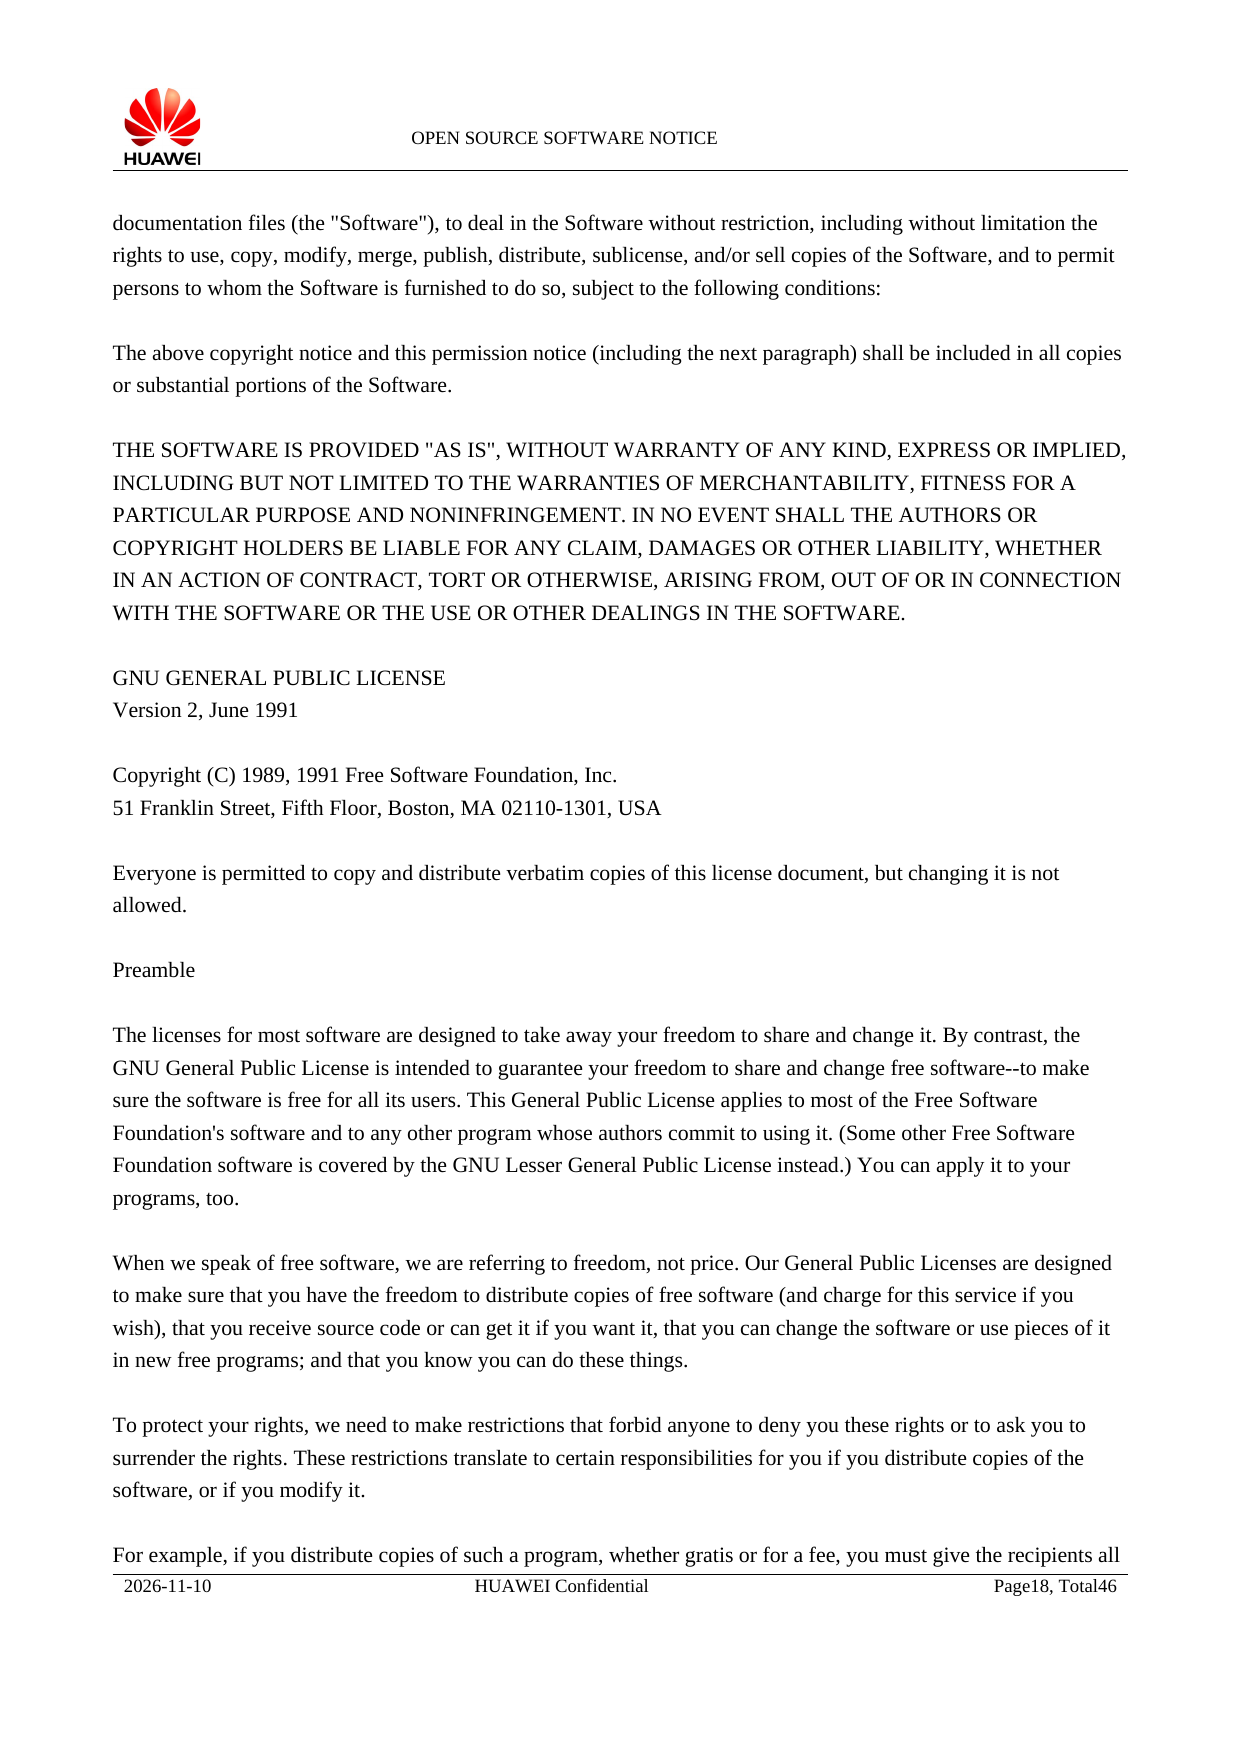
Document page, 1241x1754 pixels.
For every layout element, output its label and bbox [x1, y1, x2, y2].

picture [124, 88, 201, 165]
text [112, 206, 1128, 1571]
